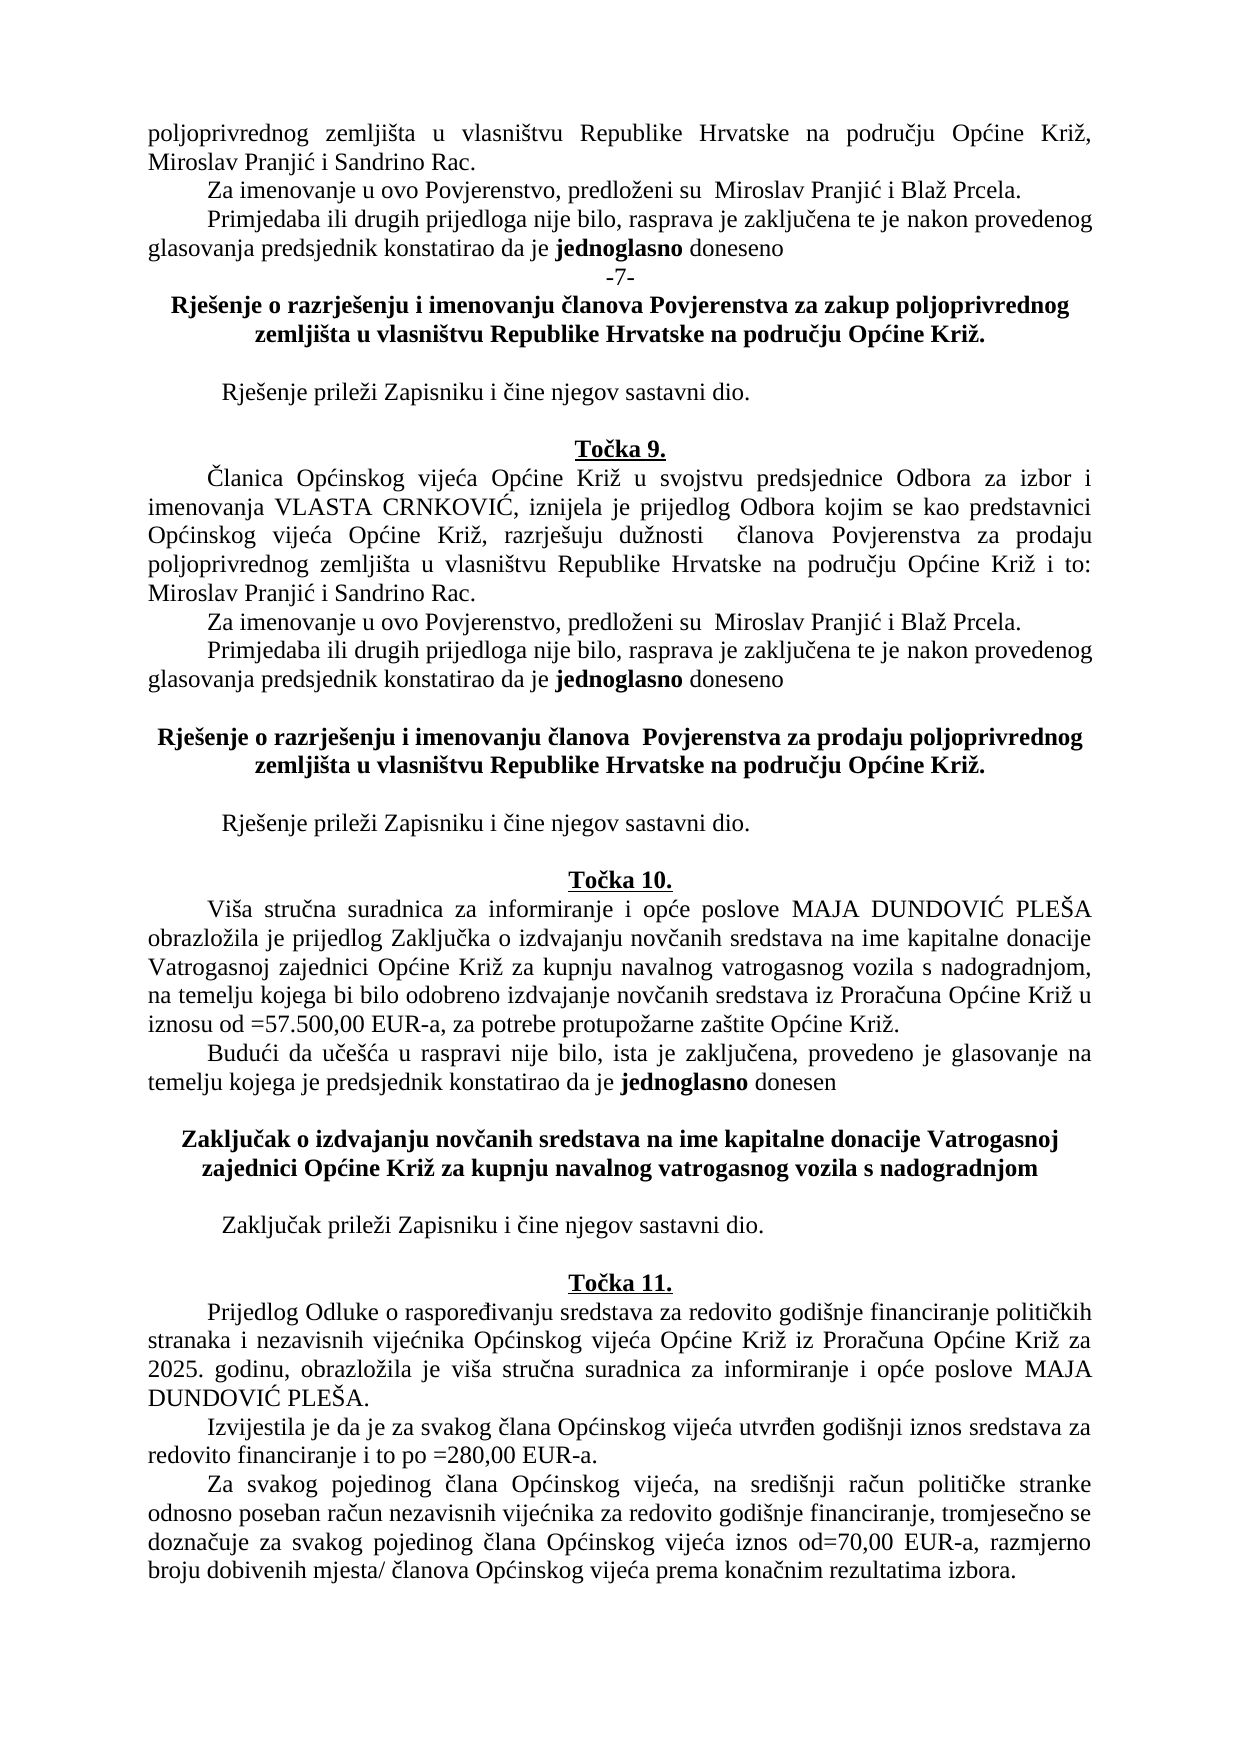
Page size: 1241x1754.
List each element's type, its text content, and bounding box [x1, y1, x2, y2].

text Za svakog pojedinog člana Općinskog vijeća, na središnji račun političke stranke odnosno poseban račun nezavisnih vijećnika za redovito godišnje financiranje, tromjesečno se doznačuje za svakog pojedinog člana Općinskog vijeća iznos od=70,00 EUR-a, razmjerno broju dobivenih mjesta/ članova Općinskog vijeća prema konačnim rezultatima izbora. [148, 1469, 1092, 1584]
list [148, 118, 1092, 176]
text Rješenje prileži Zapisniku i čine njegov sastavni dio. [148, 377, 1092, 406]
list -7- [148, 262, 1092, 291]
list Za imenovanje u ovo Povjerenstvo, predloženi su Miroslav Pranjić i Blaž Prcela. [148, 176, 1092, 204]
list Primjedaba ili drugih prijedloga nije bilo, rasprava je zaključena te je nakon provedenog glasovanja predsjednik konstatirao da je jednoglasno doneseno [148, 636, 1092, 693]
list Primjedaba ili drugih prijedloga nije bilo, rasprava je zaključena te je nakon provedenog glasovanja predsjednik konstatirao da je jednoglasno doneseno [148, 204, 1092, 262]
list Za imenovanje u ovo Povjerenstvo, predloženi su Miroslav Pranjić i Blaž Prcela. [148, 607, 1092, 636]
text Zaključak o izdvajanju novčanih sredstava na ime kapitalne donacije Vatrogasnoj zajednici Općine Križ za kupnju navalnog vatrogasnog vozila s nadogradnjom [148, 1124, 1092, 1182]
text Točka 10. [148, 866, 1092, 894]
text Točka 11. [148, 1268, 1092, 1297]
text Izvijestila je da je za svakog člana Općinskog vijeća utvrđen godišnji iznos sredstava za redovito financiranje i to po =280,00 EUR-a. [148, 1412, 1092, 1469]
text Prijedlog Odluke o raspoređivanju sredstava za redovito godišnje financiranje političkih stranaka i nezavisnih vijećnika Općinskog vijeća Općine Križ iz Proračuna Općine Križ za 2025. godinu, obrazložila je viša stručna suradnica za informiranje i opće poslove MAJA DUNDOVIĆ PLEŠA. [148, 1297, 1092, 1412]
list Rješenje o razrješenju i imenovanju članova Povjerenstva za zakup poljoprivrednog zemljišta u vlasništvu Republike Hrvatske na području Općine Križ. [148, 291, 1092, 348]
text Viša stručna suradnica za informiranje i opće poslove MAJA DUNDOVIĆ PLEŠA obrazložila je prijedlog Zaključka o izdvajanju novčanih sredstava na ime kapitalne donacije Vatrogasnoj zajednici Općine Križ za kupnju navalnog vatrogasnog vozila s nadogradnjom, na temelju kojega bi bilo odobreno izdvajanje novčanih sredstava iz Proračuna Općine Križ u iznosu od =57.500,00 EUR-a, za potrebe protupožarne zaštite Općine Križ. [148, 894, 1092, 1038]
text Zaključak prileži Zapisniku i čine njegov sastavni dio. [148, 1211, 1092, 1239]
text Rješenje prileži Zapisniku i čine njegov sastavni dio. [148, 808, 1092, 837]
text Članica Općinskog vijeća Općine Križ u svojstvu predsjednice Odbora za izbor i imenovanja VLASTA CRNKOVIĆ, iznijela je prijedlog Odbora kojim se kao predstavnici Općinskog vijeća Općine Križ, razrješuju dužnosti članova Povjerenstva za prodaju poljoprivrednog zemljišta u vlasništvu Republike Hrvatske na području Općine Križ i to: Miroslav Pranjić i Sandrino Rac. [148, 463, 1092, 607]
list Rješenje o razrješenju i imenovanju članova Povjerenstva za prodaju poljoprivrednog zemljišta u vlasništvu Republike Hrvatske na području Općine Križ. [148, 722, 1092, 779]
text Točka 9. [148, 434, 1092, 463]
list Budući da učešća u raspravi nije bilo, ista je zaključena, provedeno je glasovanje na temelju kojega je predsjednik konstatirao da je jednoglasno donesen [148, 1038, 1092, 1096]
